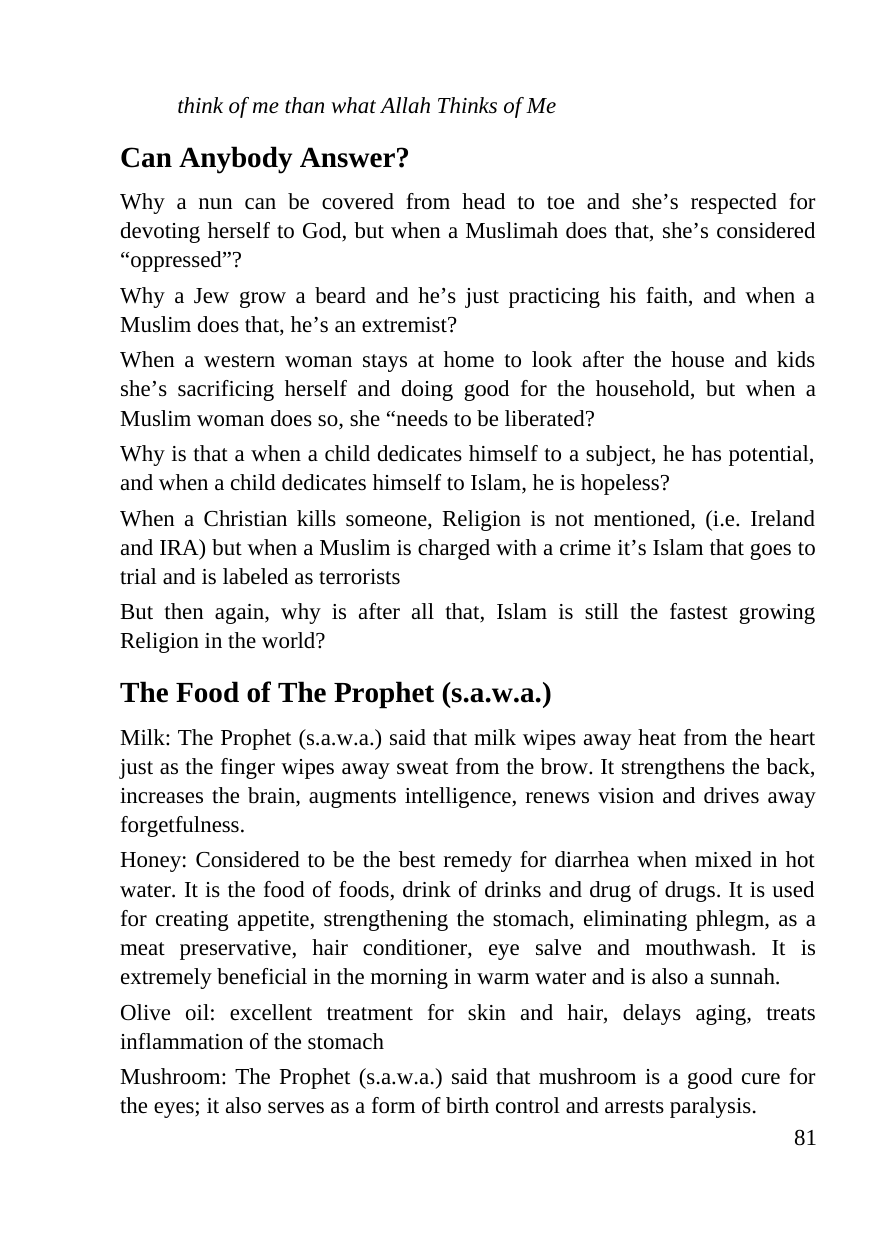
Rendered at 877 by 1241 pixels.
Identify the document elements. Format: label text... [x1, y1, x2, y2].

text Why a nun can be covered from head to toe and she’s respected for devoting herself to God, but when a Muslimah does that, she’s considered “oppressed”? [120, 186, 817, 273]
text When a western woman stays at home to look after the house and kids she’s sacrificing herself and doing good for the household, but when a Muslim woman does so, she “needs to be liberated? [120, 344, 817, 432]
text Why is that a when a child dedicates himself to a subject, he has potential, and when a child dedicates himself to Islam, he is hopeless? [120, 438, 817, 496]
text Milk: The Prophet (s.a.w.a.) said that milk wipes away heat from the heart just as the finger wipes away sweat from the brow. It strengthens the back, increases the brain, augments intelligence, renews vision and drives away forgetfulness. [120, 722, 817, 838]
text But then again, why is after all that, Islam is still the fastest growing Religion in the world? [120, 596, 817, 655]
text Olive oil: excellent treatment for skin and hair, delays aging, treats inflammation of the stomach [120, 997, 817, 1055]
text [177, 90, 760, 119]
subtitle The Food of The Prophet (s.a.w.a.) [120, 676, 817, 709]
text When a Christian kills someone, Religion is not mentioned, (i.e. Ireland and IRA) but when a Muslim is charged with a crime it’s Islam that goes to trial and is labeled as terrorists [120, 503, 817, 590]
subtitle Can Anybody Answer? [120, 140, 817, 173]
text Honey: Considered to be the best remedy for diarrhea when mixed in hot water. It is the food of foods, drink of drinks and drug of drugs. It is used for creating appetite, strengthening the stomach, eliminating phlegm, as a meat preservative, hair conditioner, eye salve and mouthwash. It is extremely beneficial in the morning in warm water and is also a sunnah. [120, 844, 817, 990]
text Why a Jew grow a beard and he’s just practicing his faith, and when a Muslim does that, he’s an extremist? [120, 280, 817, 338]
text Mushroom: The Prophet (s.a.w.a.) said that mushroom is a good cure for the eyes; it also serves as a form of birth control and arrests paralysis. [120, 1061, 817, 1119]
